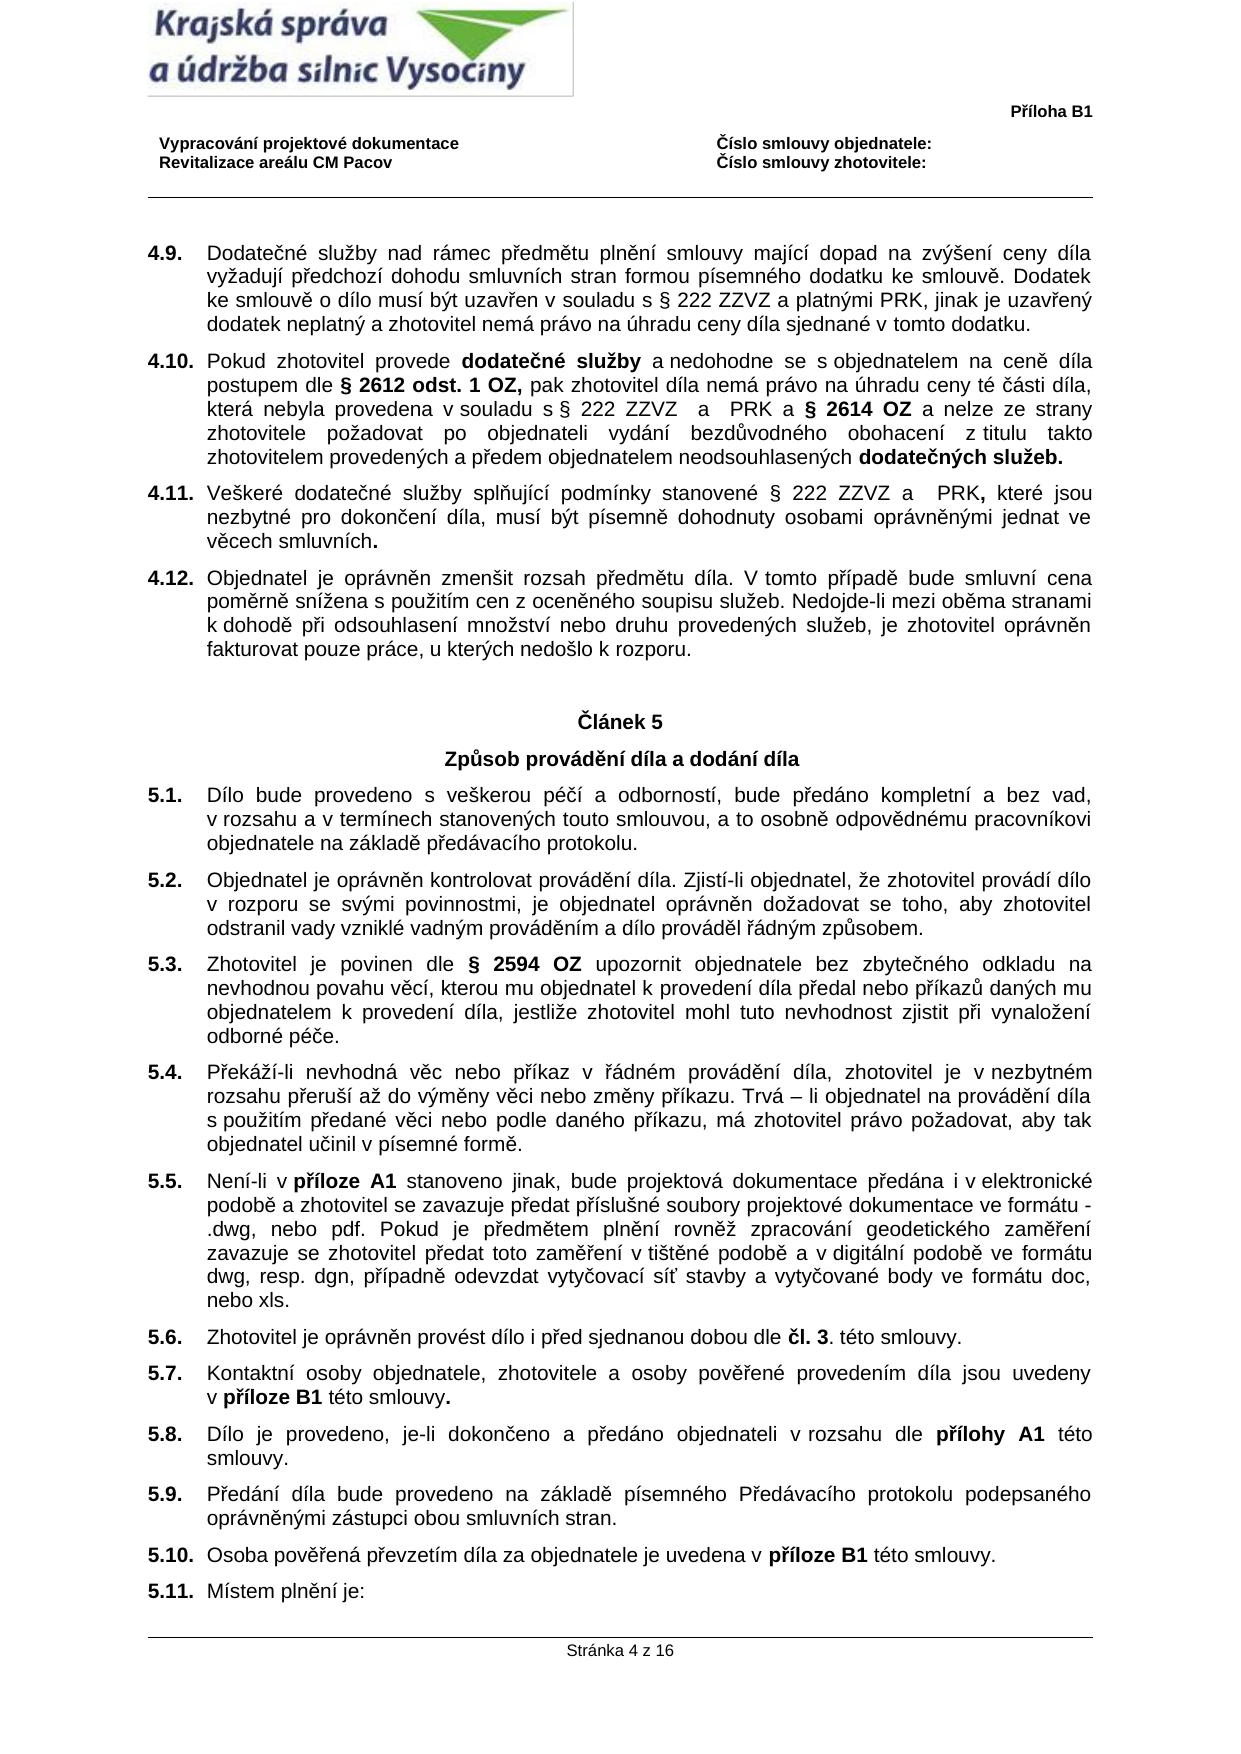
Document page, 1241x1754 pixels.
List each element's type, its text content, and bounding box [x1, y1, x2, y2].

list Kontaktní osoby objednatele, zhotovitele a osoby pověřené provedením díla jsou uvedeny v příloze B1 této smlouvy. [148, 1361, 1093, 1409]
list Veškeré dodatečné služby splňující podmínky stanovené § 222 ZZVZ a PRK, které jsou nezbytné pro dokončení díla, musí být písemně dohodnuty osobami oprávněnými jednat ve věcech smluvních. [148, 481, 1093, 553]
list Objednatel je oprávněn kontrolovat provádění díla. Zjistí-li objednatel, že zhotovitel provádí dílo v rozporu se svými povinnostmi, je objednatel oprávněn dožadovat se toho, aby zhotovitel odstranil vady vzniklé vadným prováděním a dílo prováděl řádným způsobem. [148, 867, 1093, 939]
list Dílo je provedeno, je-li dokončeno a předáno objednateli v rozsahu dle přílohy A1 této smlouvy. [148, 1422, 1093, 1469]
list Zhotovitel je oprávněn provést dílo i před sjednanou dobou dle čl. 3. této smlouvy. [148, 1325, 1093, 1349]
list Místem plnění je: [148, 1579, 1093, 1603]
list Překáží-li nevhodná věc nebo příkaz v řádném provádění díla, zhotovitel je v nezbytném rozsahu přeruší až do výměny věci nebo změny příkazu. Trvá – li objednatel na provádění díla s použitím předané věci nebo podle daného příkazu, má zhotovitel právo požadovat, aby tak objednatel učinil v písemné formě. [148, 1060, 1093, 1156]
list Pokud zhotovitel provede dodatečné služby a nedohodne se s objednatelem na ceně díla postupem dle § 2612 odst. 1 OZ, pak zhotovitel díla nemá právo na úhradu ceny té části díla, která nebyla provedena v souladu s § 222 ZZVZ a PRK a § 2614 OZ a nelze ze strany zhotovitele požadovat po objednateli vydání bezdůvodného obohacení z titulu takto zhotovitelem provedených a předem objednatelem neodsouhlasených dodatečných služeb. [148, 349, 1093, 468]
list Článek 5 [148, 710, 1093, 734]
list Dodatečné služby nad rámec předmětu plnění smlouvy mající dopad na zvýšení ceny díla vyžadují předchozí dohodu smluvních stran formou písemného dodatku ke smlouvě. Dodatek ke smlouvě o dílo musí být uzavřen v souladu s § 222 ZZVZ a platnými PRK, jinak je uzavřený dodatek neplatný a zhotovitel nemá právo na úhradu ceny díla sjednané v tomto dodatku. [148, 240, 1093, 336]
list Předání díla bude provedeno na základě písemného Předávacího protokolu podepsaného oprávněnými zástupci obou smluvních stran. [148, 1482, 1093, 1530]
list Zhotovitel je povinen dle § 2594 OZ upozornit objednatele bez zbytečného odkladu na nevhodnou povahu věcí, kterou mu objednatel k provedení díla předal nebo příkazů daných mu objednatelem k provedení díla, jestliže zhotovitel mohl tuto nevhodnost zjistit při vynaložení odborné péče. [148, 952, 1093, 1048]
list Osoba pověřená převzetím díla za objednatele je uvedena v příloze B1 této smlouvy. [148, 1542, 1093, 1566]
list Dílo bude provedeno s veškerou péčí a odborností, bude předáno kompletní a bez vad, v rozsahu a v termínech stanovených touto smlouvou, a to osobně odpovědnému pracovníkovi objednatele na základě předávacího protokolu. [148, 783, 1093, 855]
picture [147, 2, 574, 98]
list Objednatel je oprávněn zmenšit rozsah předmětu díla. V tomto případě bude smluvní cena poměrně snížena s použitím cen z oceněného soupisu služeb. Nedojde-li mezi oběma stranami k dohodě při odsouhlasení množství nebo druhu provedených služeb, je zhotovitel oprávněn fakturovat pouze práce, u kterých nedošlo k rozporu. [148, 565, 1093, 661]
list Způsob provádění díla a dodání díla [148, 747, 1096, 771]
list Není-li v příloze A1 stanoveno jinak, bude projektová dokumentace předána i v elektronické podobě a zhotovitel se zavazuje předat příslušné soubory projektové dokumentace ve formátu - .dwg, nebo pdf. Pokud je předmětem plnění rovněž zpracování geodetického zaměření zavazuje se zhotovitel předat toto zaměření v tištěné podobě a v digitální podobě ve formátu dwg, resp. dgn, případně odevzdat vytyčovací síť stavby a vytyčované body ve formátu doc, nebo xls. [148, 1168, 1093, 1312]
